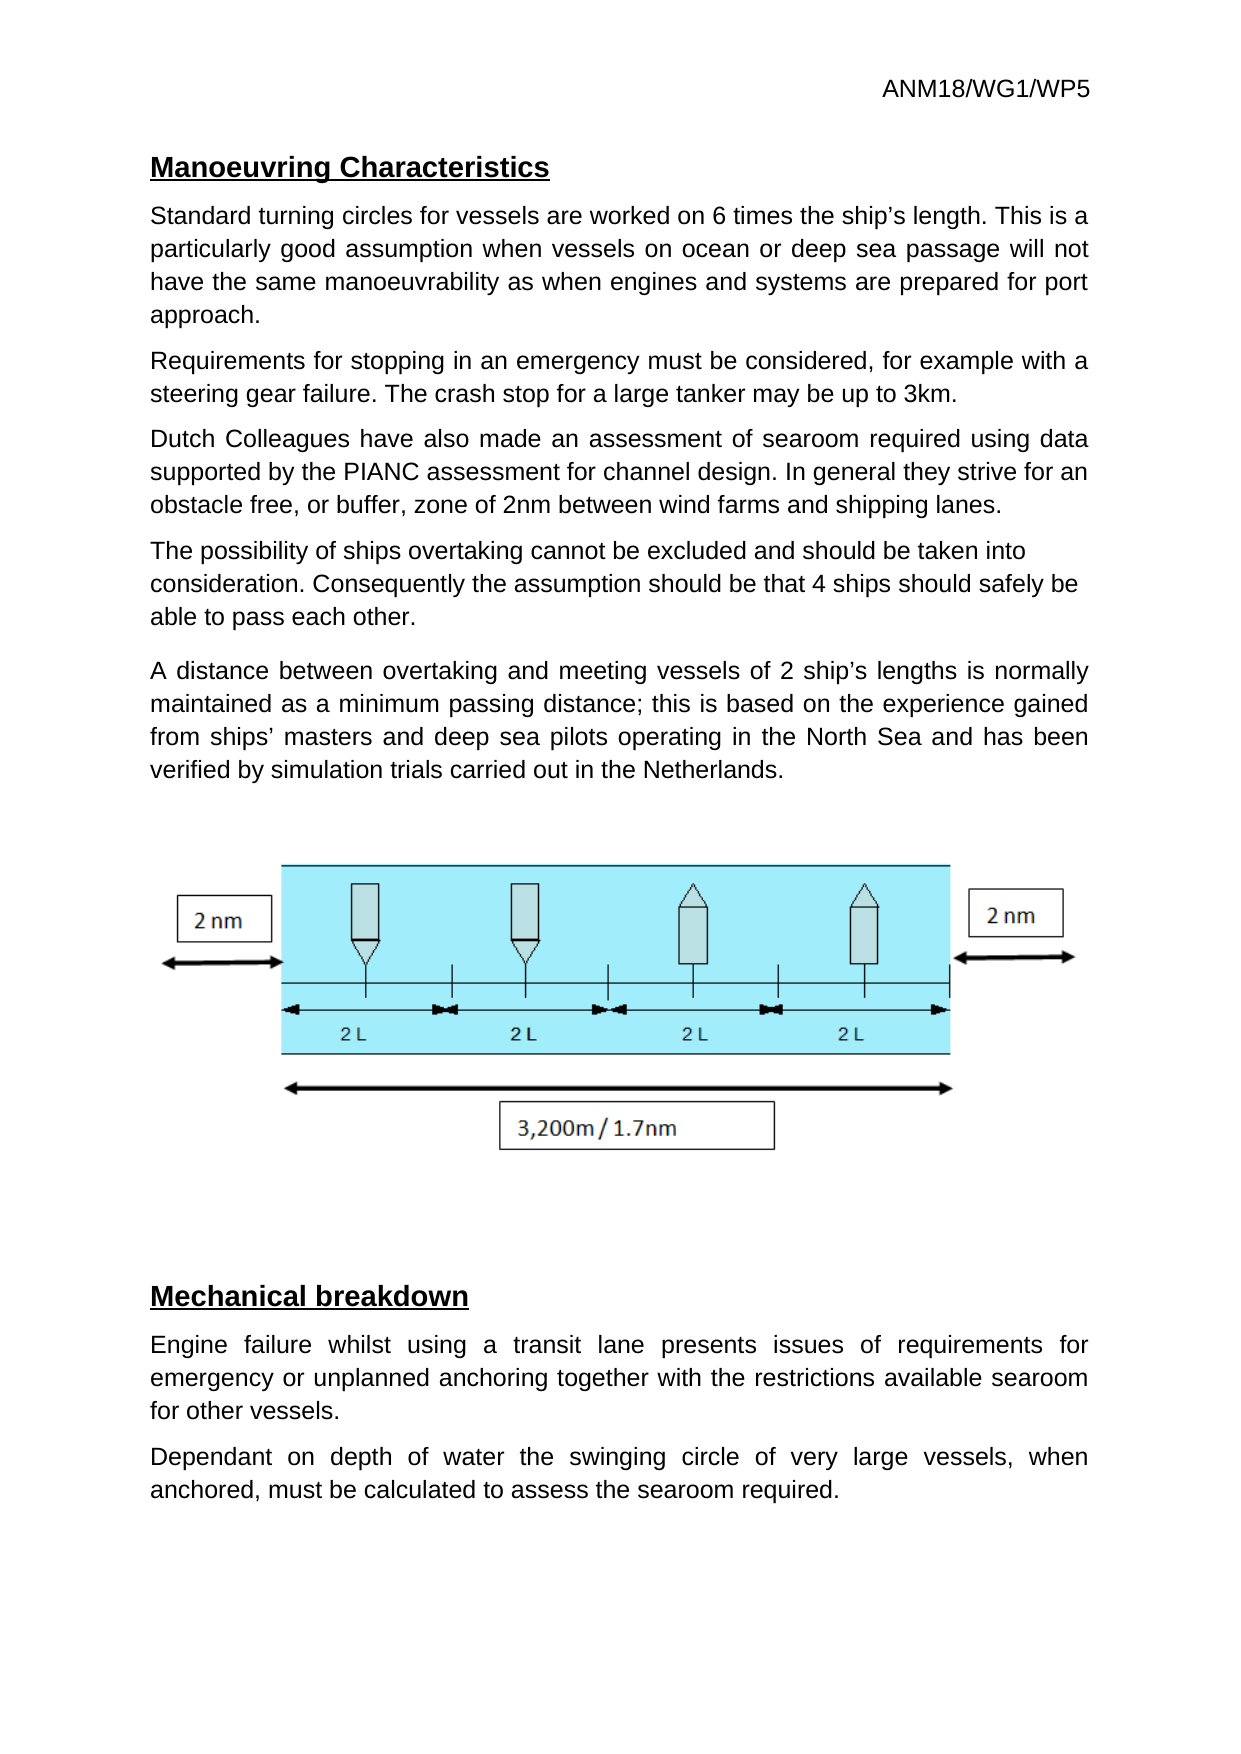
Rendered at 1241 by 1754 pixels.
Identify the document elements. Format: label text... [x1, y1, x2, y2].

text Dutch Colleagues have also made an assessment of searoom required using data supported by the PIANC assessment for channel design. In general they strive for an obstacle free, or buffer, zone of 2nm between wind farms and shipping lanes. [150, 424, 1090, 519]
text Dependant on depth of water the swinging circle of very large vessels, when anchored, must be calculated to assess the searoom required. [150, 1442, 1090, 1504]
text Requirements for stopping in an emergency must be considered, for example with a steering gear failure. The crash stop for a large tanker may be up to 3km. [150, 346, 1090, 407]
text Standard turning circles for vessels are worked on 6 times the ship’s length. This is a particularly good assumption when vessels on ocean or deep sea passage will not have the same manoeuvrability as when engines and systems are prepared for port approach. [150, 201, 1090, 329]
text A distance between overtaking and meeting vessels of 2 ship’s lengths is normally maintained as a minimum passing distance; this is based on the experience gained from ships’ masters and deep sea pilots operating in the North Sea and has been verified by simulation trials carried out in the Netherlands. [150, 656, 1090, 784]
picture [150, 846, 1091, 1172]
text The possibility of ships overtaking cannot be excluded and should be taken into consideration. Consequently the assumption should be that 4 ships should safely be able to pass each other. [150, 536, 1090, 631]
text Engine failure whilst using a transit lane presents issues of requirements for emergency or unplanned anchoring together with the restrictions available searoom for other vessels. [150, 1330, 1090, 1425]
text Manoeuvring Characteristics [150, 150, 1090, 183]
text Mechanical breakdown [150, 1279, 1090, 1313]
